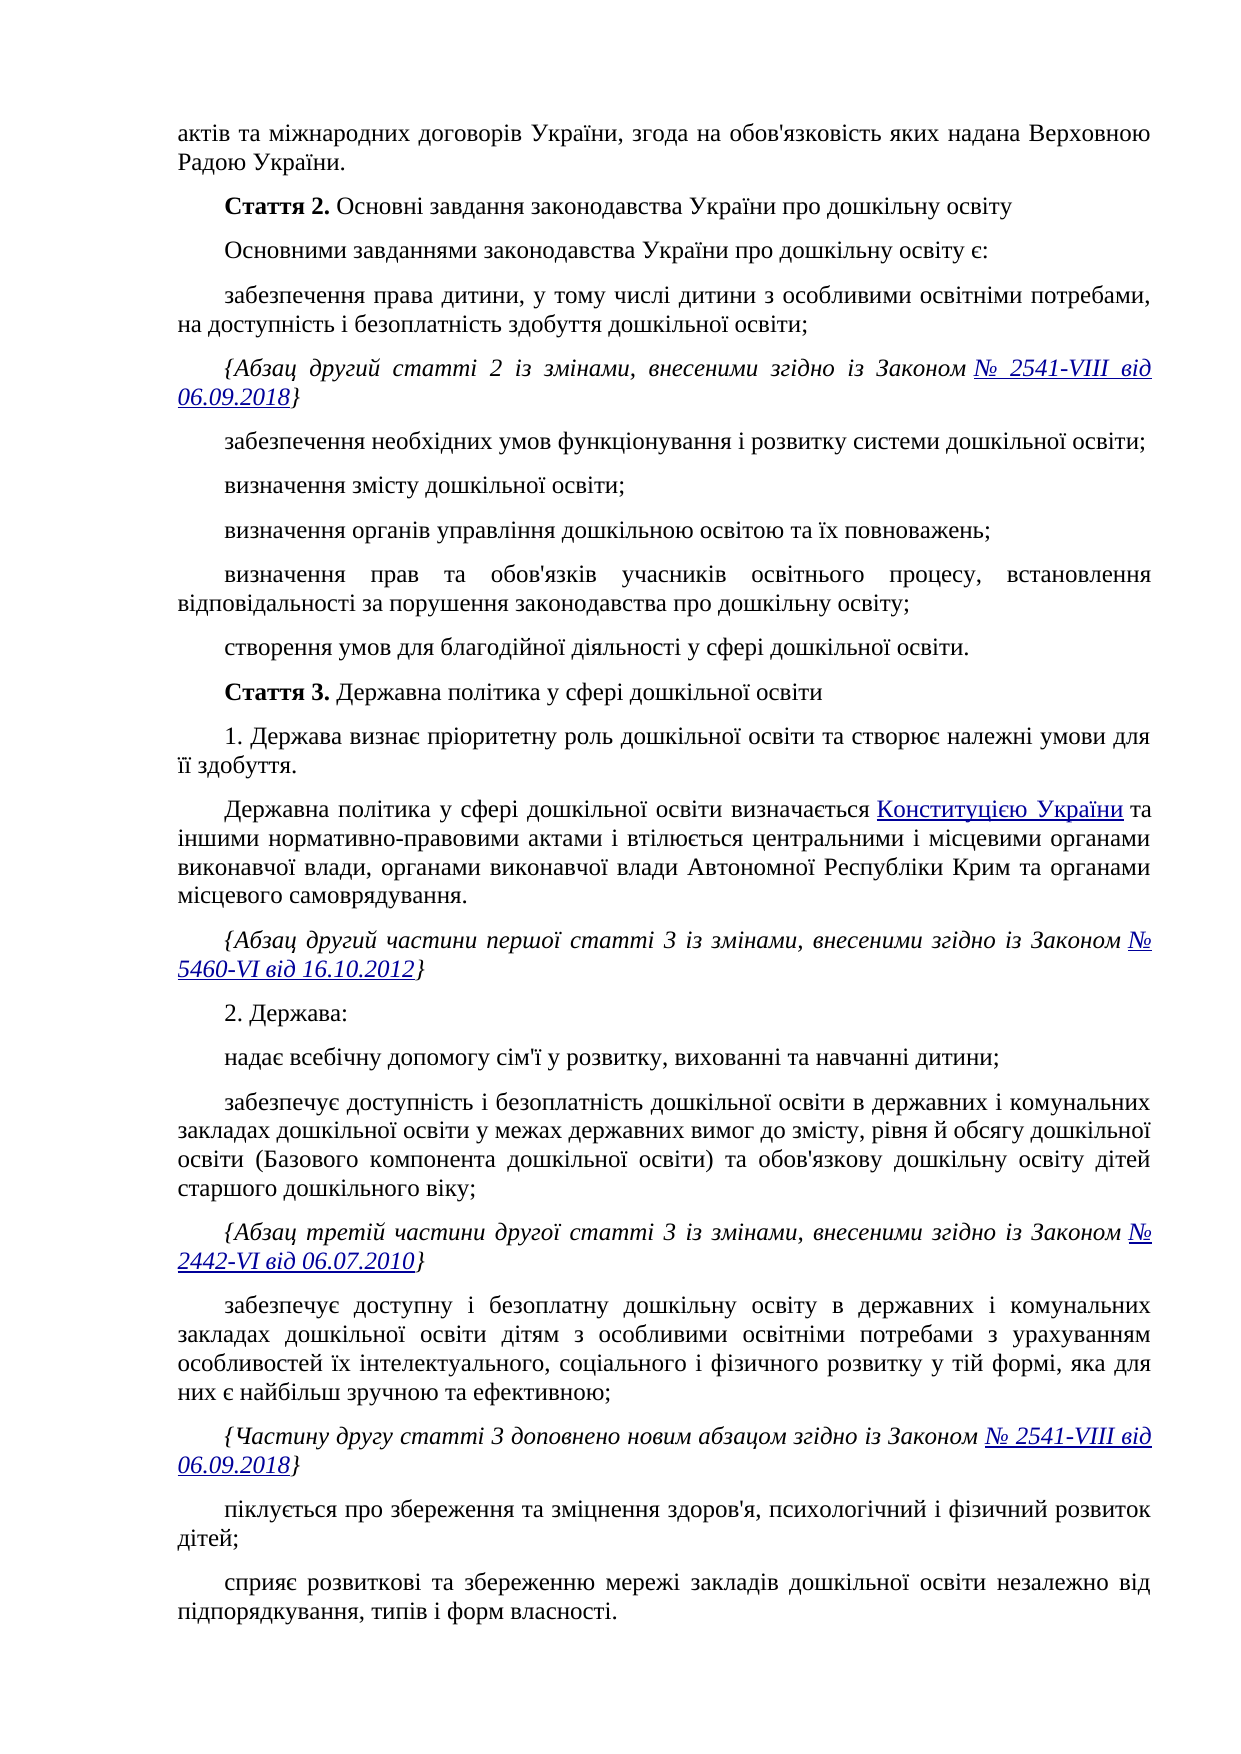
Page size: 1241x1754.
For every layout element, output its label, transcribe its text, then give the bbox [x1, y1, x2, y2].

text визначення органів управління дошкільною освітою та їх повноважень; [177, 515, 1152, 544]
text сприяє розвиткові та збереженню мережі закладів дошкільної освіти незалежно від підпорядкування, типів і форм власності. [177, 1567, 1152, 1625]
text Основними завданнями законодавства України про дошкільну освіту є: [177, 236, 1152, 264]
text забезпечує доступну і безоплатну дошкільну освіту в державних і комунальних закладах дошкільної освіти дітям з особливими освітніми потребами з урахуванням особливостей їх інтелектуального, соціального і фізичного розвитку у тій формі, яка для них є найбільш зручною та ефективною; [177, 1291, 1152, 1406]
text Стаття 3. Державна політика у сфері дошкільної освіти [177, 677, 1152, 706]
text {Частину другу статті 3 доповнено новим абзацом згідно із Законом № 2541-VIII від 06.09.2018} [177, 1421, 1152, 1479]
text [177, 118, 1152, 176]
text Державна політика у сфері дошкільної освіти визначається Конституцією України та іншими нормативно-правовими актами і втілюється центральними і місцевими органами виконавчої влади, органами виконавчої влади Автономної Республіки Крим та органами місцевого самоврядування. [177, 794, 1152, 909]
text {Абзац другий частини першої статті 3 із змінами, внесеними згідно із Законом № 5460-VI від 16.10.2012} [177, 925, 1152, 982]
text створення умов для благодійної діяльності у сфері дошкільної освіти. [177, 632, 1152, 661]
text Стаття 2. Основні завдання законодавства України про дошкільну освіту [177, 191, 1152, 220]
text {Абзац третій частини другої статті 3 із змінами, внесеними згідно із Законом № 2442-VI від 06.07.2010} [177, 1217, 1152, 1275]
text 2. Держава: [177, 998, 1152, 1027]
text піклується про збереження та зміцнення здоров'я, психологічний і фізичний розвиток дітей; [177, 1494, 1152, 1552]
text забезпечує доступність і безоплатність дошкільної освіти в державних і комунальних закладах дошкільної освіти у межах державних вимог до змісту, рівня й обсягу дошкільної освіти (Базового компонента дошкільної освіти) та обов'язкову дошкільну освіту дітей старшого дошкільного віку; [177, 1087, 1152, 1202]
text визначення змісту дошкільної освіти; [177, 471, 1152, 499]
text {Абзац другий статті 2 із змінами, внесеними згідно із Законом № 2541-VIII від 06.09.2018} [177, 353, 1152, 411]
text визначення прав та обов'язків учасників освітнього процесу, встановлення відповідальності за порушення законодавства про дошкільну освіту; [177, 559, 1152, 617]
text забезпечення права дитини, у тому числі дитини з особливими освітніми потребами, на доступність і безоплатність здобуття дошкільної освіти; [177, 280, 1152, 337]
text забезпечення необхідних умов функціонування і розвитку системи дошкільної освіти; [177, 426, 1152, 455]
text 1. Держава визнає пріоритетну роль дошкільної освіти та створює належні умови для її здобуття. [177, 721, 1152, 779]
text надає всебічну допомогу сім'ї у розвитку, вихованні та навчанні дитини; [177, 1042, 1152, 1071]
